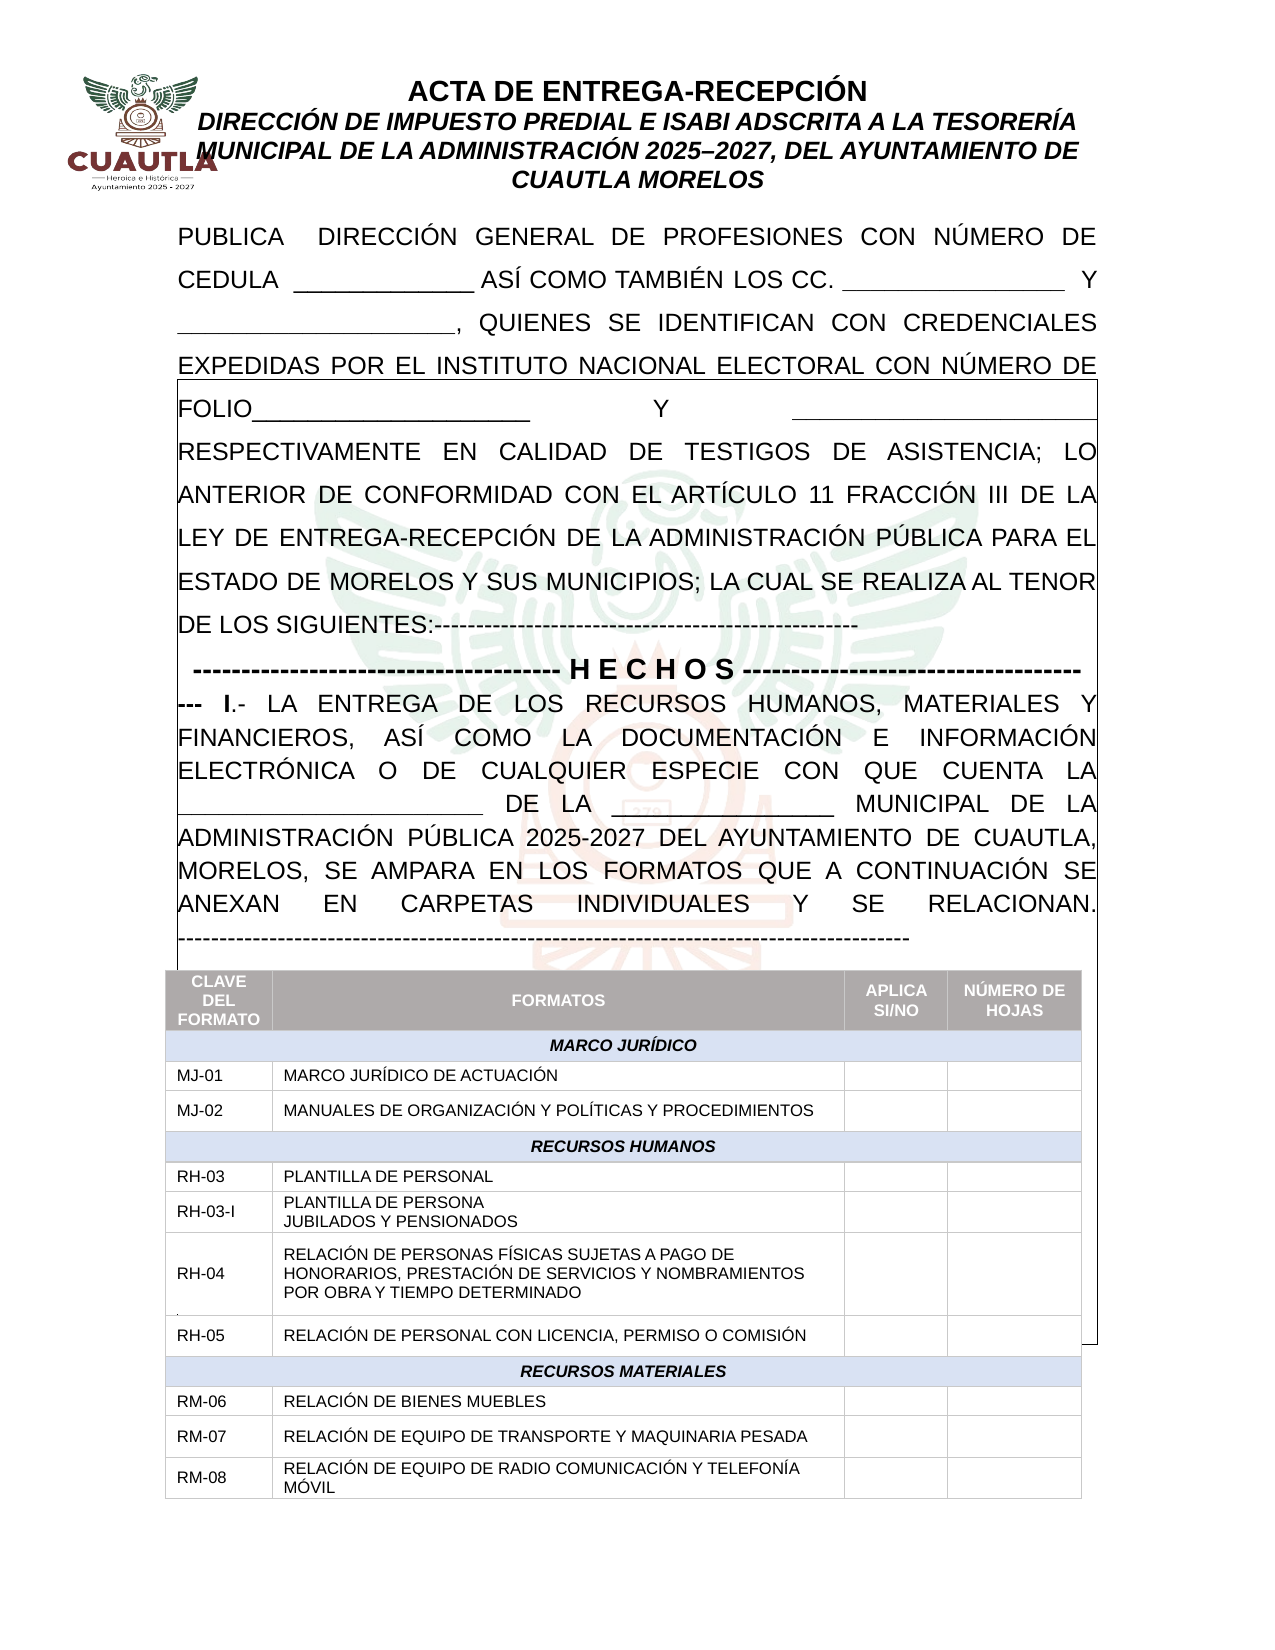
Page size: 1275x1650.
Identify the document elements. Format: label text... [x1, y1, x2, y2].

table_cell [845, 1458, 947, 1498]
table_cell [948, 1316, 1081, 1356]
text --- I.- LA ENTREGA DE LOS RECURSOS HUMANOS, MATERIALES Y FINANCIEROS, ASÍ COMO LA DOCUMENTACIÓN E INFORMACIÓN ELECTRÓNICA O DE CUALQUIER ESPECIE CON QUE CUENTA LA ______________________ DE LA ________________ MUNICIPAL DE LA ADMINISTRACIÓN PÚBLICA 2025-2027 DEL AYUNTAMIENTO DE CUAUTLA, MORELOS, SE AMPARA EN LOS FORMATOS QUE A CONTINUACIÓN SE ANEXAN EN CARPETAS INDIVIDUALES Y SE RELACIONAN. ---------------------------------------------------------------------------------------- [177, 686, 1098, 953]
table_cell [948, 1062, 1081, 1090]
table_cell MANUALES DE ORGANIZACIÓN Y POLÍTICAS Y PROCEDIMIENTOS [273, 1091, 844, 1131]
table_cell [845, 1091, 947, 1131]
table_cell [948, 1458, 1081, 1498]
table_cell RH-04 [166, 1233, 272, 1314]
table_cell MJ-02 [166, 1091, 272, 1131]
table_cell [845, 1163, 947, 1191]
table_cell [948, 1416, 1081, 1457]
table_cell [845, 1416, 947, 1457]
table_cell RH-03-I [166, 1192, 272, 1232]
table_cell [845, 1316, 947, 1356]
table_header APLICA SI/NO [845, 971, 947, 1030]
table_cell MARCO JURÍDICO DE ACTUACIÓN [273, 1062, 844, 1090]
picture [58, 74, 226, 195]
table_cell RM-07 [166, 1416, 272, 1457]
table_cell RH-05 [166, 1316, 272, 1356]
subtitle -------------------------------------- H E C H O S ----------------------------------- [177, 653, 1098, 686]
table_cell [948, 1192, 1081, 1232]
table_cell [948, 1163, 1081, 1191]
table_cell MARCO JURÍDICO [166, 1031, 1081, 1061]
table_cell PLANTILLA DE PERSONAL [273, 1163, 844, 1191]
table_cell RELACIÓN DE PERSONAL CON LICENCIA, PERMISO O COMISIÓN [273, 1316, 844, 1356]
table_cell RECURSOS HUMANOS [166, 1132, 1081, 1161]
table_cell [948, 1091, 1081, 1131]
table_header NÚMERO DE HOJAS [948, 971, 1081, 1030]
table_cell [948, 1233, 1081, 1314]
table_cell RECURSOS MATERIALES [166, 1357, 1081, 1386]
table_cell [948, 1387, 1081, 1415]
table_cell [845, 1192, 947, 1232]
picture [205, 143, 212, 154]
table_cell PLANTILLA DE PERSONA JUBILADOS Y PENSIONADOS [273, 1192, 844, 1232]
picture [221, 143, 226, 156]
table_cell RELACIÓN DE EQUIPO DE TRANSPORTE Y MAQUINARIA PESADA [273, 1416, 844, 1457]
table_header CLAVE DEL FORMATO [166, 971, 272, 1030]
table_cell [845, 1062, 947, 1090]
table_cell RELACIÓN DE PERSONAS FÍSICAS SUJETAS A PAGO DE HONORARIOS, PRESTACIÓN DE SERVICIOS Y NOMBRAMIENTOS POR OBRA Y TIEMPO DETERMINADO [273, 1233, 844, 1314]
table_cell RM-06 [166, 1387, 272, 1415]
table_cell [845, 1387, 947, 1415]
table_cell RM-08 [166, 1458, 272, 1498]
table_header FORMATOS [273, 971, 844, 1030]
table_cell MJ-01 [166, 1062, 272, 1090]
table_cell RELACIÓN DE EQUIPO DE RADIO COMUNICACIÓN Y TELEFONÍA MÓVIL [273, 1458, 844, 1498]
table_cell [845, 1233, 947, 1314]
table_cell RH-03 [166, 1163, 272, 1191]
table_cell RELACIÓN DE BIENES MUEBLES [273, 1387, 844, 1415]
